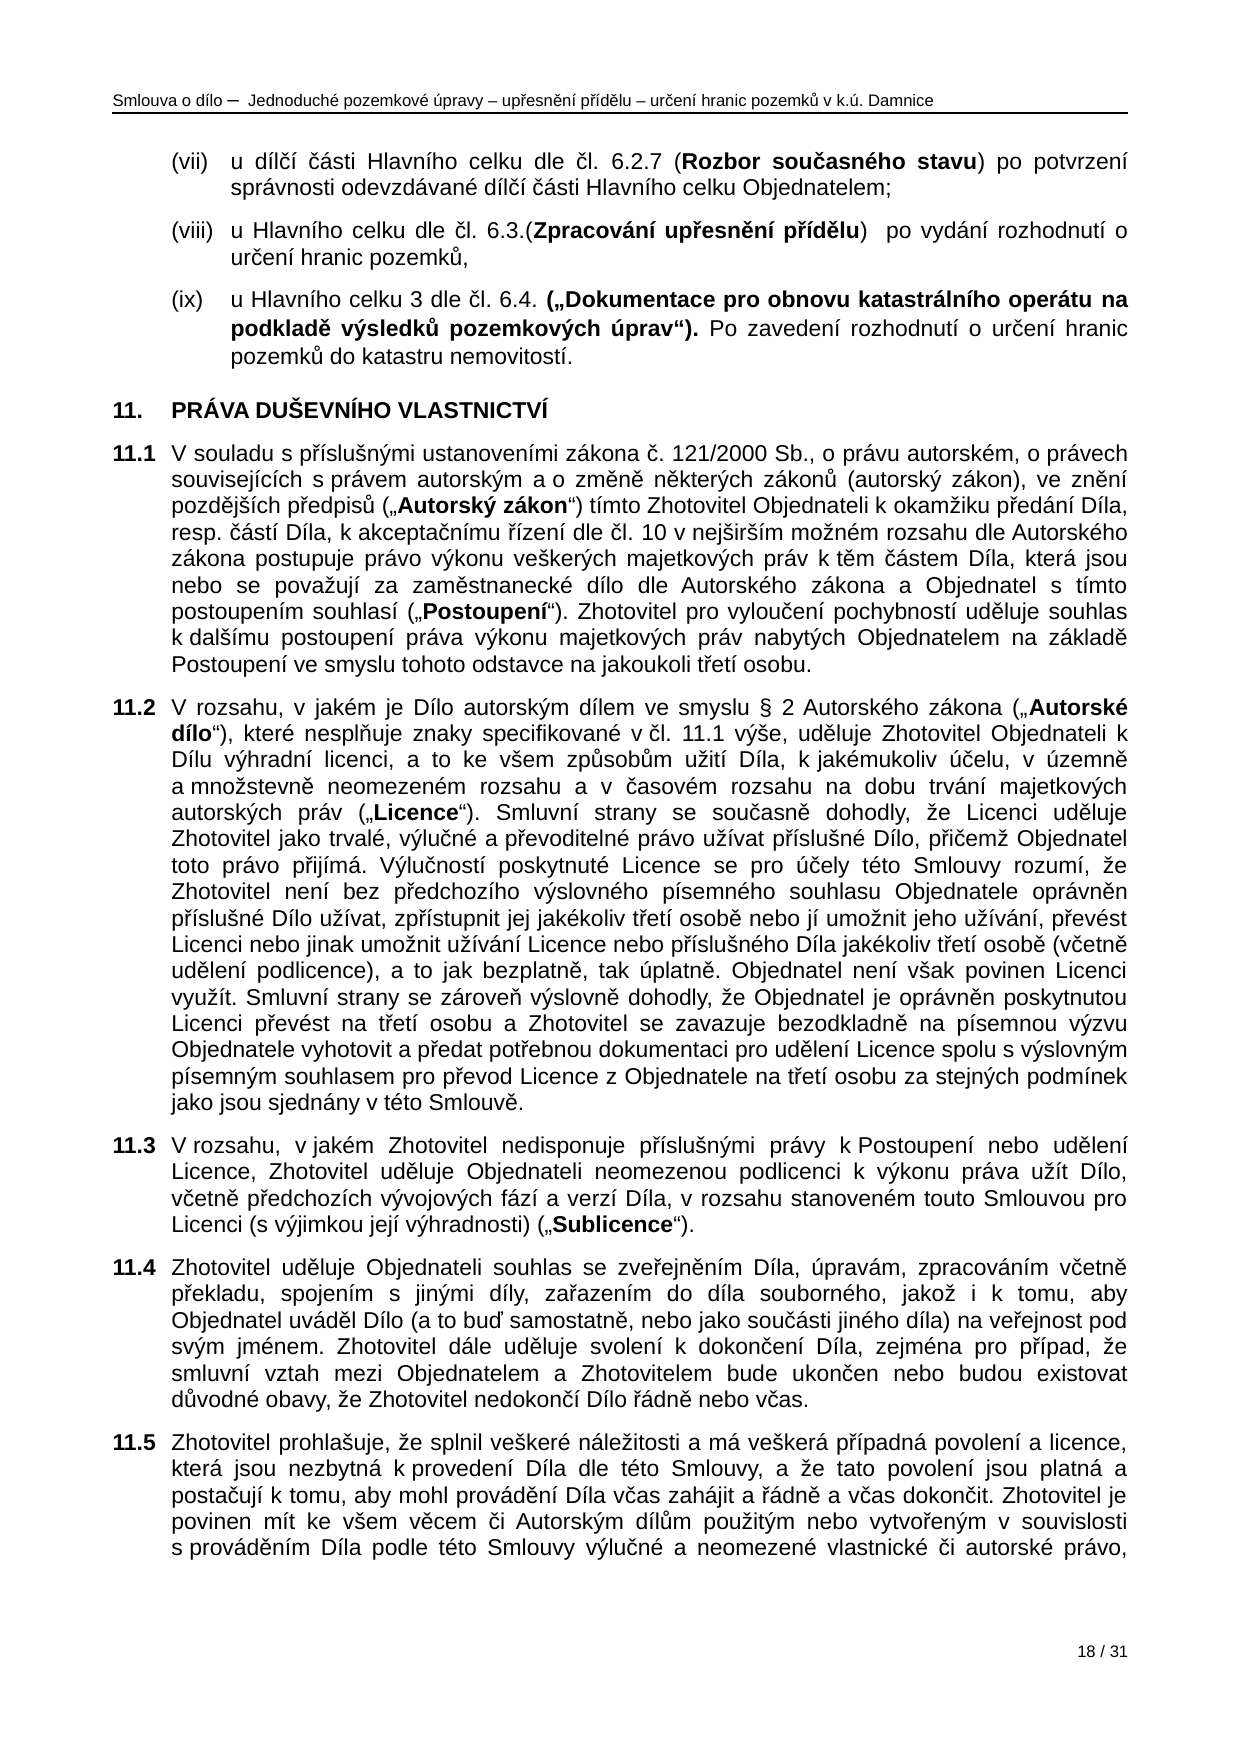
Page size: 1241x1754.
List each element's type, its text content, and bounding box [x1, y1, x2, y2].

text V rozsahu, v jakém je Dílo autorským dílem ve smyslu § 2 Autorského zákona („Autorské dílo“), které nesplňuje znaky specifikované v čl. 11.1 výše, uděluje Zhotovitel Objednateli k Dílu výhradní licenci, a to ke všem způsobům užití Díla, k jakémukoliv účelu, v územně a množstevně neomezeném rozsahu a v časovém rozsahu na dobu trvání majetkových autorských práv („Licence“). Smluvní strany se současně dohodly, že Licenci uděluje Zhotovitel jako trvalé, výlučné a převoditelné právo užívat příslušné Dílo, přičemž Objednatel toto právo přijímá. Výlučností poskytnuté Licence se pro účely této Smlouvy rozumí, že Zhotovitel není bez předchozího výslovného písemného souhlasu Objednatele oprávněn příslušné Dílo užívat, zpřístupnit jej jakékoliv třetí osobě nebo jí umožnit jeho užívání, převést Licenci nebo jinak umožnit užívání Licence nebo příslušného Díla jakékoliv třetí osobě (včetně udělení podlicence), a to jak bezplatně, tak úplatně. Objednatel není však povinen Licenci využít. Smluvní strany se zároveň výslovně dohodly, že Objednatel je oprávněn poskytnutou Licenci převést na třetí osobu a Zhotovitel se zavazuje bezodkladně na písemnou výzvu Objednatele vyhotovit a předat potřebnou dokumentaci pro udělení Licence spolu s výslovným písemným souhlasem pro převod Licence z Objednatele na třetí osobu za stejných podmínek jako jsou sjednány v této Smlouvě. [112, 694, 1128, 1115]
text Zhotovitel uděluje Objednateli souhlas se zveřejněním Díla, úpravám, zpracováním včetně překladu, spojením s jinými díly, zařazením do díla souborného, jakož i k tomu, aby Objednatel uváděl Dílo (a to buď samostatně, nebo jako součásti jiného díla) na veřejnost pod svým jménem. Zhotovitel dále uděluje svolení k dokončení Díla, zejména pro případ, že smluvní vztah mezi Objednatelem a Zhotovitelem bude ukončen nebo budou existovat důvodné obavy, že Zhotovitel nedokončí Dílo řádně nebo včas. [112, 1254, 1128, 1412]
list u Hlavního celku 3 dle čl. 6.4. („Dokumentace pro obnovu katastrálního operátu na podkladě výsledků pozemkových úprav“). Po zavedení rozhodnutí o určení hranic pozemků do katastru nemovitostí. [171, 286, 1128, 370]
list u Hlavního celku dle čl. 6.3.(Zpracování upřesnění přídělu) po vydání rozhodnutí o určení hranic pozemků, [171, 217, 1128, 270]
list u dílčí části Hlavního celku dle čl. 6.2.7 (Rozbor současného stavu) po potvrzení správnosti odevzdávané dílčí části Hlavního celku Objednatelem; [171, 148, 1128, 200]
text V rozsahu, v jakém Zhotovitel nedisponuje příslušnými právy k Postoupení nebo udělení Licence, Zhotovitel uděluje Objednateli neomezenou podlicenci k výkonu práva užít Dílo, včetně předchozích vývojových fází a verzí Díla, v rozsahu stanoveném touto Smlouvou pro Licenci (s výjimkou její výhradnosti) („Sublicence“). [112, 1132, 1128, 1237]
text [112, 1429, 1128, 1561]
text V souladu s příslušnými ustanoveními zákona č. 121/2000 Sb., o právu autorském, o právech souvisejících s právem autorským a o změně některých zákonů (autorský zákon), ve znění pozdějších předpisů („Autorský zákon“) tímto Zhotovitel Objednateli k okamžiku předání Díla, resp. částí Díla, k akceptačnímu řízení dle čl. 10 v nejširším možném rozsahu dle Autorského zákona postupuje právo výkonu veškerých majetkových práv k těm částem Díla, která jsou nebo se považují za zaměstnanecké dílo dle Autorského zákona a Objednatel s tímto postoupením souhlasí („Postoupení“). Zhotovitel pro vyloučení pochybností uděluje souhlas k dalšímu postoupení práva výkonu majetkových práv nabytých Objednatelem na základě Postoupení ve smyslu tohoto odstavce na jakoukoli třetí osobu. [112, 440, 1128, 677]
text Práva duševního vlastnictví [112, 397, 1128, 423]
